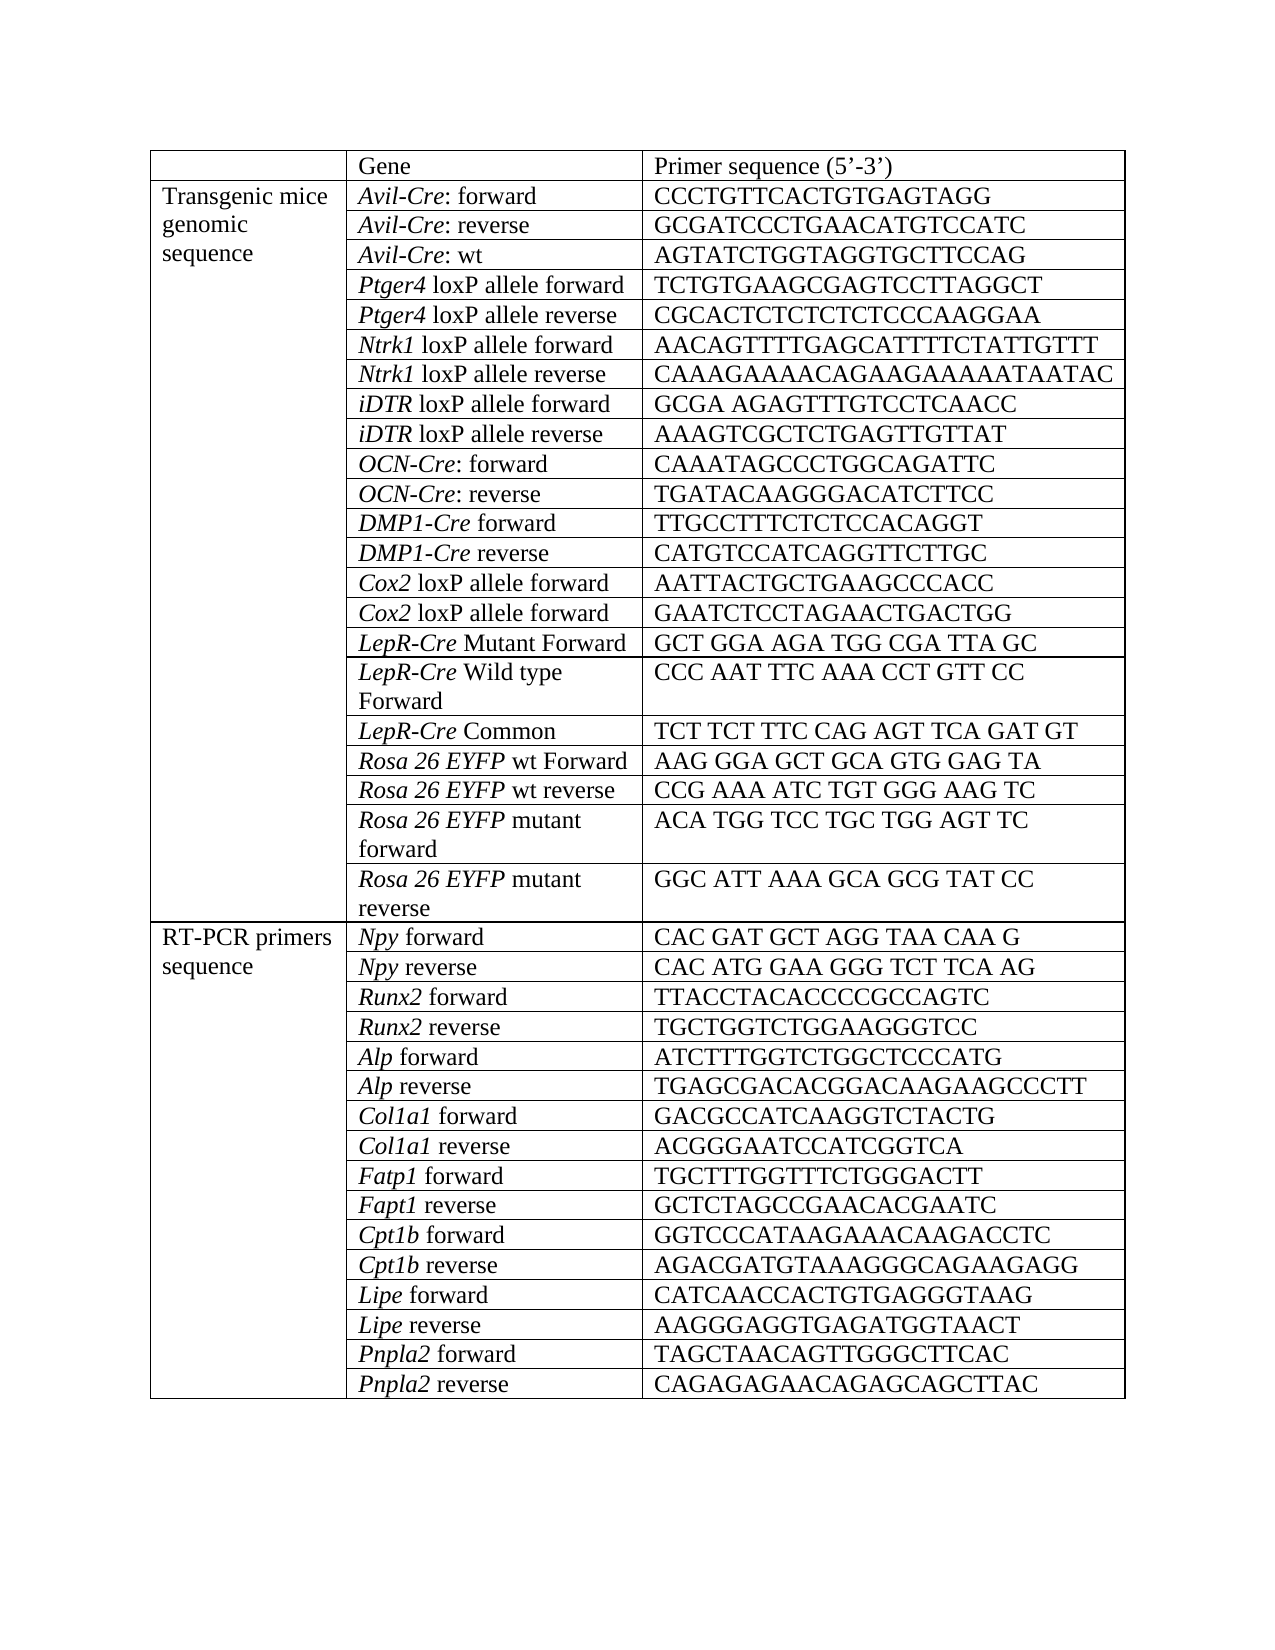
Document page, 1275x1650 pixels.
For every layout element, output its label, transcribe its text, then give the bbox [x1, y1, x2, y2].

table_cell CAC ATG GAA GGG TCT TCA AG [643, 952, 1124, 981]
table_cell GCT GGA AGA TGG CGA TTA GC [643, 628, 1124, 656]
table_cell Pnpla2 forward [347, 1340, 642, 1368]
table_header [151, 151, 346, 180]
table_cell Rosa 26 EYFP wt reverse [347, 776, 642, 804]
table_cell GAATCTCCTAGAACTGACTGG [643, 598, 1124, 627]
table_cell AAAGTCGCTCTGAGTTGTTAT [643, 419, 1124, 448]
table_cell Cpt1b reverse [347, 1250, 642, 1279]
table_cell Alp reverse [347, 1071, 642, 1100]
table_cell CATCAACCACTGTGAGGGTAAG [643, 1280, 1124, 1309]
table_cell CAGAGAGAACAGAGCAGCTTAC [643, 1369, 1124, 1398]
table_cell RT-PCR primers sequence [151, 923, 346, 1398]
table_cell GCTCTAGCCGAACACGAATC [643, 1191, 1124, 1219]
table_cell Ntrk1 loxP allele forward [347, 330, 642, 358]
table_cell Rosa 26 EYFP mutant reverse [347, 864, 642, 921]
table_cell Cox2 loxP allele forward [347, 598, 642, 627]
table_cell CCG AAA ATC TGT GGG AAG TC [643, 776, 1124, 804]
table_cell iDTR loxP allele reverse [347, 419, 642, 448]
table_cell ATCTTTGGTCTGGCTCCCATG [643, 1042, 1124, 1070]
table_cell iDTR loxP allele forward [347, 389, 642, 418]
table_cell GGC ATT AAA GCA GCG TAT CC [643, 864, 1124, 921]
table_cell Fapt1 reverse [347, 1191, 642, 1219]
table_cell ACA TGG TCC TGC TGG AGT TC [643, 805, 1124, 863]
table_cell Rosa 26 EYFP wt Forward [347, 746, 642, 774]
table_cell CGCACTCTCTCTCTCCCAAGGAA [643, 300, 1124, 329]
table_cell AGTATCTGGTAGGTGCTTCCAG [643, 240, 1124, 269]
table_cell GGTCCCATAAGAAACAAGACCTC [643, 1220, 1124, 1249]
table_cell AATTACTGCTGAAGCCCACC [643, 568, 1124, 597]
table_cell Npy forward [347, 923, 642, 951]
table_cell Ptger4 loxP allele forward [347, 270, 642, 299]
table_cell TCT TCT TTC CAG AGT TCA GAT GT [643, 716, 1124, 745]
table_cell CCC AAT TTC AAA CCT GTT CC [643, 658, 1124, 715]
table_cell GACGCCATCAAGGTCTACTG [643, 1101, 1124, 1130]
table_cell Col1a1 forward [347, 1101, 642, 1130]
table_cell LepR-Cre Mutant Forward [347, 628, 642, 656]
table_cell DMP1-Cre reverse [347, 538, 642, 567]
table_cell Npy reverse [347, 952, 642, 981]
table_cell AAGGGAGGTGAGATGGTAACT [643, 1310, 1124, 1338]
table_cell TGAGCGACACGGACAAGAAGCCCTT [643, 1071, 1124, 1100]
table_cell Avil-Cre: wt [347, 240, 642, 269]
table_cell GCGATCCCTGAACATGTCCATC [643, 211, 1124, 239]
table_cell TGATACAAGGGACATCTTCC [643, 479, 1124, 507]
table_cell Rosa 26 EYFP mutant forward [347, 805, 642, 863]
table_cell TTGCCTTTCTCTCCACAGGT [643, 509, 1124, 537]
table_cell Lipe reverse [347, 1310, 642, 1338]
table_cell Avil-Cre: forward [347, 181, 642, 209]
table_cell CAAATAGCCCTGGCAGATTC [643, 449, 1124, 478]
table_cell Lipe forward [347, 1280, 642, 1309]
table_cell TCTGTGAAGCGAGTCCTTAGGCT [643, 270, 1124, 299]
table_cell Ptger4 loxP allele reverse [347, 300, 642, 329]
table_cell Runx2 forward [347, 982, 642, 1011]
table_cell Alp forward [347, 1042, 642, 1070]
table_cell TGCTGGTCTGGAAGGGTCC [643, 1012, 1124, 1041]
table_cell CCCTGTTCACTGTGAGTAGG [643, 181, 1124, 209]
table_cell CATGTCCATCAGGTTCTTGC [643, 538, 1124, 567]
table_cell DMP1-Cre forward [347, 509, 642, 537]
table_cell Ntrk1 loxP allele reverse [347, 360, 642, 388]
table_cell Cpt1b forward [347, 1220, 642, 1249]
table_cell Avil-Cre: reverse [347, 211, 642, 239]
table_cell TAGCTAACAGTTGGGCTTCAC [643, 1340, 1124, 1368]
table_cell CAC GAT GCT AGG TAA CAA G [643, 923, 1124, 951]
table_cell Col1a1 reverse [347, 1131, 642, 1160]
table_cell LepR-Cre Common [347, 716, 642, 745]
table_cell AAG GGA GCT GCA GTG GAG TA [643, 746, 1124, 774]
table_cell Cox2 loxP allele forward [347, 568, 642, 597]
table_cell Fatp1 forward [347, 1161, 642, 1189]
table_cell TGCTTTGGTTTCTGGGACTT [643, 1161, 1124, 1189]
table_cell Pnpla2 reverse [347, 1369, 642, 1398]
table_header Primer sequence (5’-3’) [643, 151, 1124, 180]
table_header Gene [347, 151, 642, 180]
table_cell AGACGATGTAAAGGGCAGAAGAGG [643, 1250, 1124, 1279]
table_cell GCGA AGAGTTTGTCCTCAACC [643, 389, 1124, 418]
table_cell Runx2 reverse [347, 1012, 642, 1041]
table_cell CAAAGAAAACAGAAGAAAAATAATAC [643, 360, 1124, 388]
table_cell LepR-Cre Wild type Forward [347, 658, 642, 715]
table_cell AACAGTTTTGAGCATTTTCTATTGTTT [643, 330, 1124, 358]
table_cell ACGGGAATCCATCGGTCA [643, 1131, 1124, 1160]
table_cell Transgenic mice genomic sequence [151, 181, 346, 921]
table_cell OCN-Cre: forward [347, 449, 642, 478]
table_cell TTACCTACACCCCGCCAGTC [643, 982, 1124, 1011]
table_cell OCN-Cre: reverse [347, 479, 642, 507]
